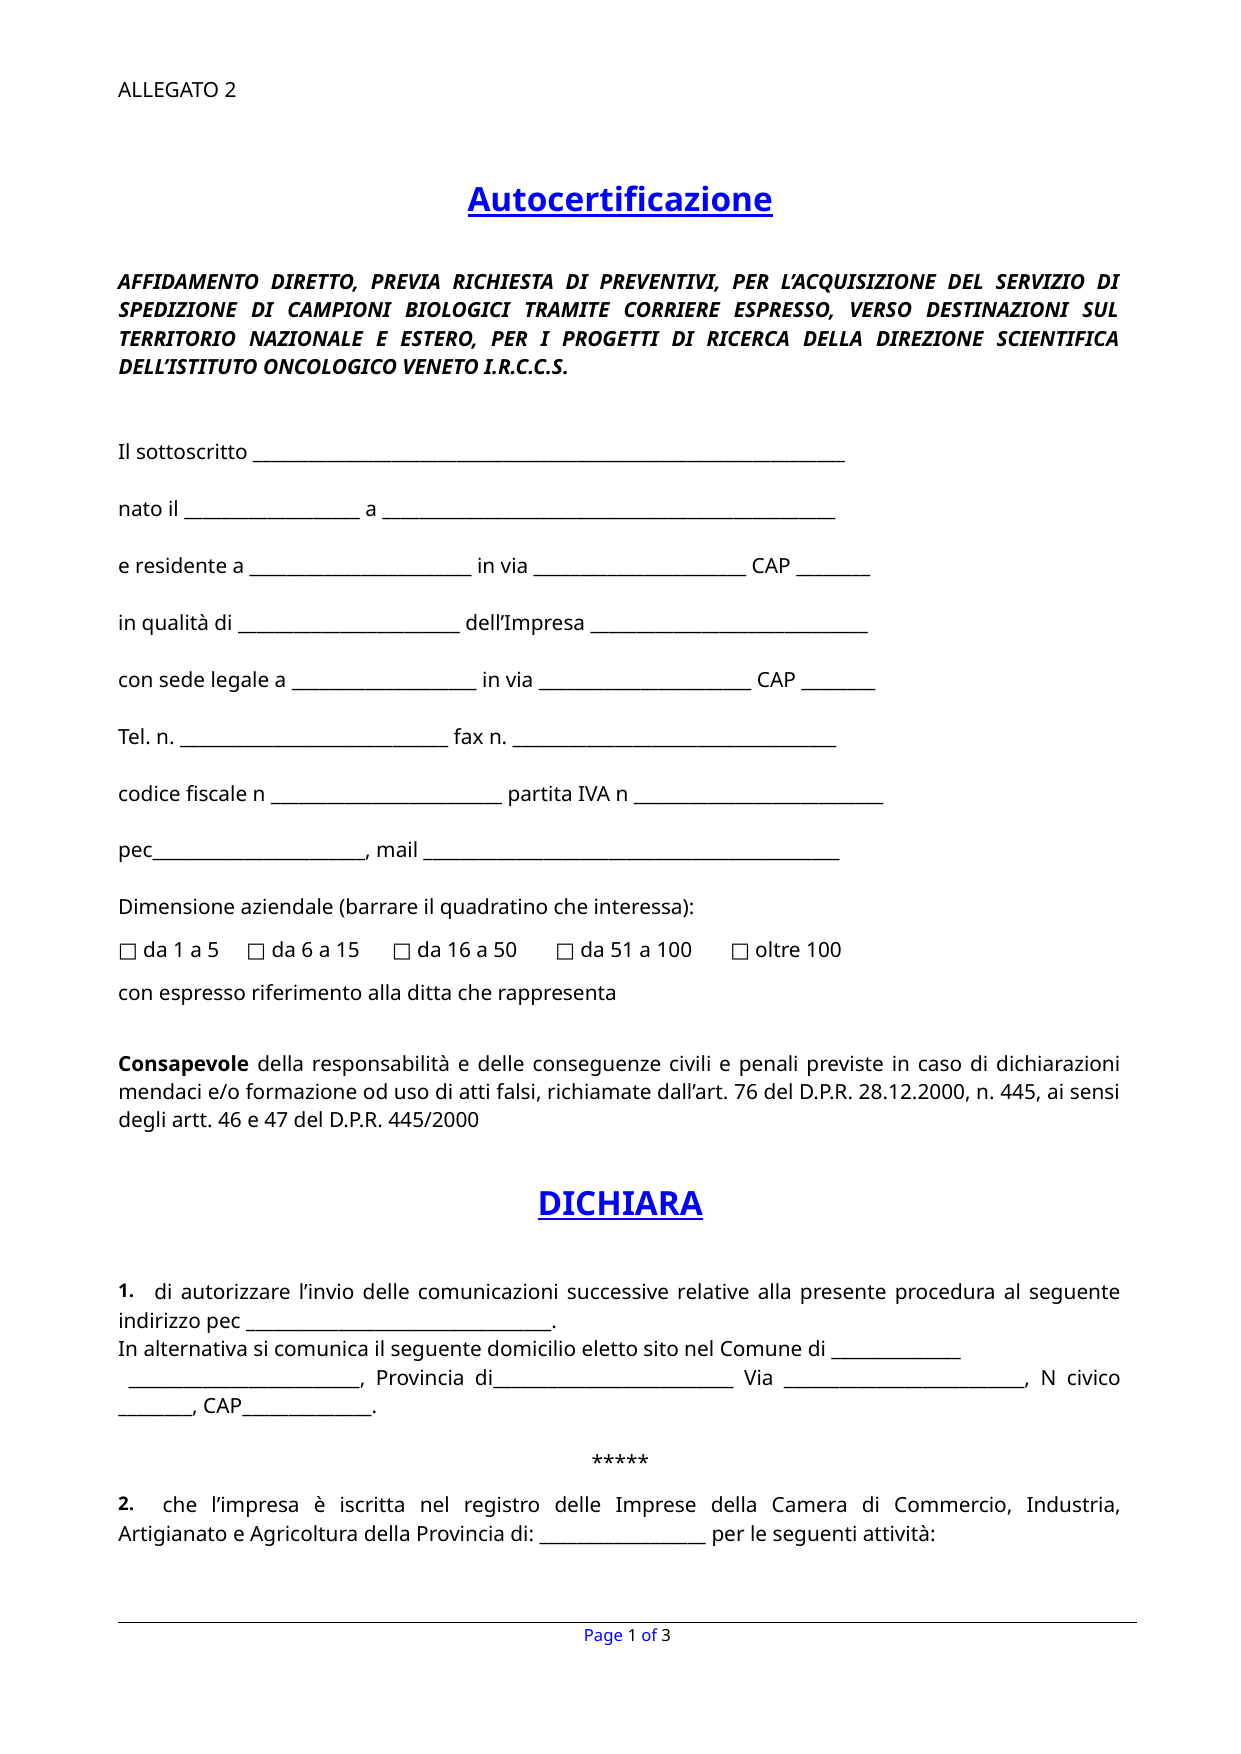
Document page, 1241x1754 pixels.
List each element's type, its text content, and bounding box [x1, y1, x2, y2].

list che l’impresa è iscritta nel registro delle Imprese della Camera di Commercio, Industria, Artigianato e Agricoltura della Provincia di: __________________ per le seguenti attività: [118, 1491, 1122, 1547]
text DICHIARA [118, 1179, 1122, 1225]
text nato il ___________________ a _________________________________________________ [118, 494, 1122, 523]
list di autorizzare l’invio delle comunicazioni successive relative alla presente procedura al seguente indirizzo pec _________________________________. [118, 1277, 1122, 1334]
text con espresso riferimento alla ditta che rappresenta [118, 978, 1122, 1006]
text Tel. n. _____________________________ fax n. ___________________________________ [118, 722, 1122, 750]
text _________________________, Provincia di__________________________ Via __________________________, N civico ________, CAP______________. [118, 1363, 1122, 1419]
text pec_______________________, mail _____________________________________________ [118, 836, 1122, 864]
text con sede legale a ____________________ in via _______________________ CAP ________ [118, 665, 1122, 693]
text In alternativa si comunica il seguente domicilio eletto sito nel Comune di ______________ [118, 1334, 1122, 1363]
text codice fiscale n _________________________ partita IVA n ___________________________ [118, 779, 1122, 807]
text AFFIDAMENTO DIRETTO, PREVIA RICHIESTA DI PREVENTIVI, PER L’ACQUISIZIONE DEL SERVIZIO DI SPEDIZIONE DI CAMPIONI BIOLOGICI TRAMITE CORRIERE ESPRESSO, VERSO DESTINAZIONI SUL TERRITORIO NAZIONALE E ESTERO, PER I PROGETTI DI RICERCA DELLA DIREZIONE SCIENTIFICA DELL’ISTITUTO ONCOLOGICO VENETO I.R.C.C.S. [118, 267, 1122, 381]
text ***** [118, 1448, 1122, 1476]
text e residente a ________________________ in via _______________________ CAP ________ [118, 551, 1122, 580]
text Il sottoscritto ________________________________________________________________ [118, 437, 1122, 466]
text Consapevole della responsabilità e delle conseguenze civili e penali previste in caso di dichiarazioni mendaci e/o formazione od uso di atti falsi, richiamate dall’art. 76 del D.P.R. 28.12.2000, n. 445, ai sensi degli artt. 46 e 47 del D.P.R. 445/2000 [118, 1049, 1122, 1134]
text Dimensione aziendale (barrare il quadratino che interessa): [118, 892, 1122, 921]
text Autocertificazione [118, 176, 1122, 221]
text in qualità di ________________________ dell’Impresa ______________________________ [118, 608, 1122, 637]
